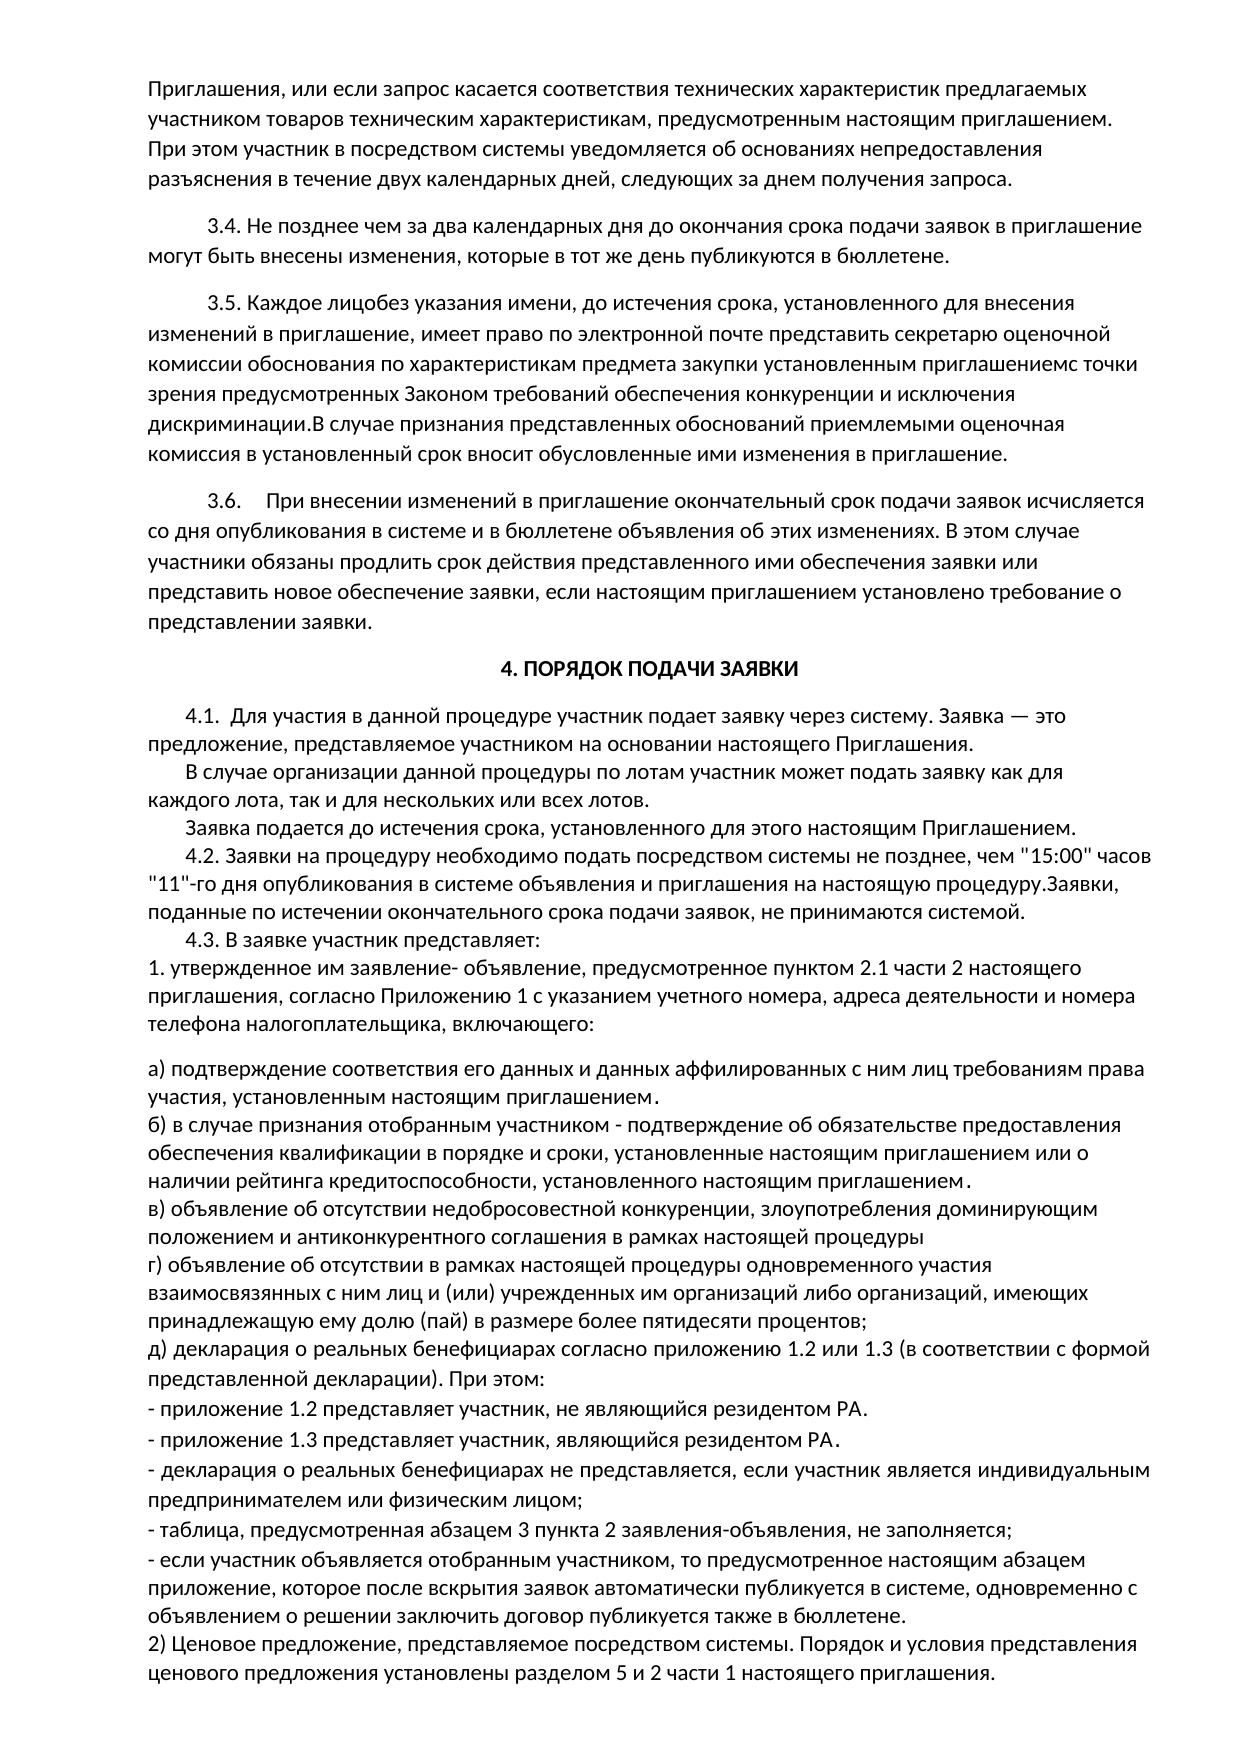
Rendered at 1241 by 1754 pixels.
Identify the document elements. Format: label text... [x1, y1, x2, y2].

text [148, 74, 1152, 192]
text в) объявление об отсутствии недобросовестной конкуренции, злоупотребления доминирующим положением и антиконкурентного соглашения в рамках настоящей процедуры [148, 1194, 1152, 1250]
text - таблица, предусмотренная абзацем 3 пункта 2 заявления-объявления, не заполняется; [148, 1515, 1152, 1543]
text - приложение 1.2 представляет участник, не являющийся резидентом РА. [148, 1394, 1152, 1422]
text а) подтверждение соответствия его данных и данных аффилированных с ним лиц требованиям права участия, установленным настоящим приглашением․ [148, 1054, 1152, 1110]
text 3.6. При внесении изменений в приглашение окончательный срок подачи заявок исчисляется со дня опубликования в системе и в бюллетене объявления об этих изменениях. В этом случае участники обязаны продлить срок действия представленного ими обеспечения заявки или представить новое обеспечение заявки, если настоящим приглашением установлено требование о представлении заявки. [148, 486, 1152, 635]
text 3.4. Не позднее чем за два календарных дня до окончания срока подачи заявок в приглашение могут быть внесены изменения, которые в тот же день публикуются в бюллетене. [148, 211, 1152, 269]
text 1. утвержденное им заявление- объявление, предусмотренное пунктом 2.1 части 2 настоящего приглашения, согласно Приложению 1 с указанием учетного номера, адреса деятельности и номера телефона налогоплательщика, включающего: [148, 953, 1152, 1037]
text 4.3. В заявке участник представляет: [148, 925, 1152, 953]
text д) декларация о реальных бенефициарах согласно приложению 1.2 или 1.3 (в соответствии с формой представленной декларации). При этом: [148, 1334, 1152, 1392]
text б) в случае признания отобранным участником - подтверждение об обязательстве предоставления обеспечения квалификации в порядке и сроки, установленные настоящим приглашением или о наличии рейтинга кредитоспособности, установленного настоящим приглашением․ [148, 1110, 1152, 1194]
text 3.5. Каждое лицобез указания имени, до истечения срока, установленного для внесения изменений в приглашение, имеет право по электронной почте представить секретарю оценочной комиссии обоснования по характеристикам предмета закупки установленным приглашениемс точки зрения предусмотренных Законом требований обеспечения конкуренции и исключения дискриминации.В случае признания представленных обоснований приемлемыми оценочная комиссия в установленный срок вносит обусловленные ими изменения в приглашение. [148, 288, 1152, 467]
text 2) Ценовое предложение, представляемое посредством системы. Порядок и условия представления ценового предложения установлены разделом 5 и 2 части 1 настоящего приглашения. [148, 1629, 1152, 1686]
text Заявка подается до истечения срока, установленного для этого настоящим Приглашением. [148, 813, 1152, 841]
text г) объявление об отсутствии в рамках настоящей процедуры одновременного участия взаимосвязянных с ним лиц и (или) учрежденных им организаций либо организаций, имеющих принадлежащую ему долю (пай) в размере более пятидесяти процентов; [148, 1250, 1152, 1334]
text - приложение 1.3 представляет участник, являющийся резидентом РА․ [148, 1425, 1152, 1453]
text - декларация о реальных бенефициарах не представляется, если участник является индивидуальным предпринимателем или физическим лицом; [148, 1455, 1152, 1513]
text - если участник объявляется отобранным участником, то предусмотренное настоящим абзацем приложение, которое после вcкрытия заявок автоматически публикуется в системе, одновременно с объявлением о решении заключить договор публикуется также в бюллетене. [148, 1546, 1152, 1629]
text 4. ПОРЯДОК ПОДАЧИ ЗАЯВКИ [148, 654, 1152, 682]
text 4.2. Заявки на процедуру необходимо подать посредством системы не позднее, чем "15:00" часов "11"-го дня опубликования в системе объявления и приглашения на настоящую процедуру.Заявки, поданные по истечении окончательного срока подачи заявок, не принимаются системой. [148, 841, 1152, 925]
text 4.1. Для участия в данной процедуре участник подает заявку через систему. Заявка — это предложение, представляемое участником на основании настоящего Приглашения. [148, 701, 1152, 757]
text В случае организации данной процедуры по лотам участник может подать заявку как для каждого лота, так и для нескольких или всех лотов. [148, 757, 1152, 813]
